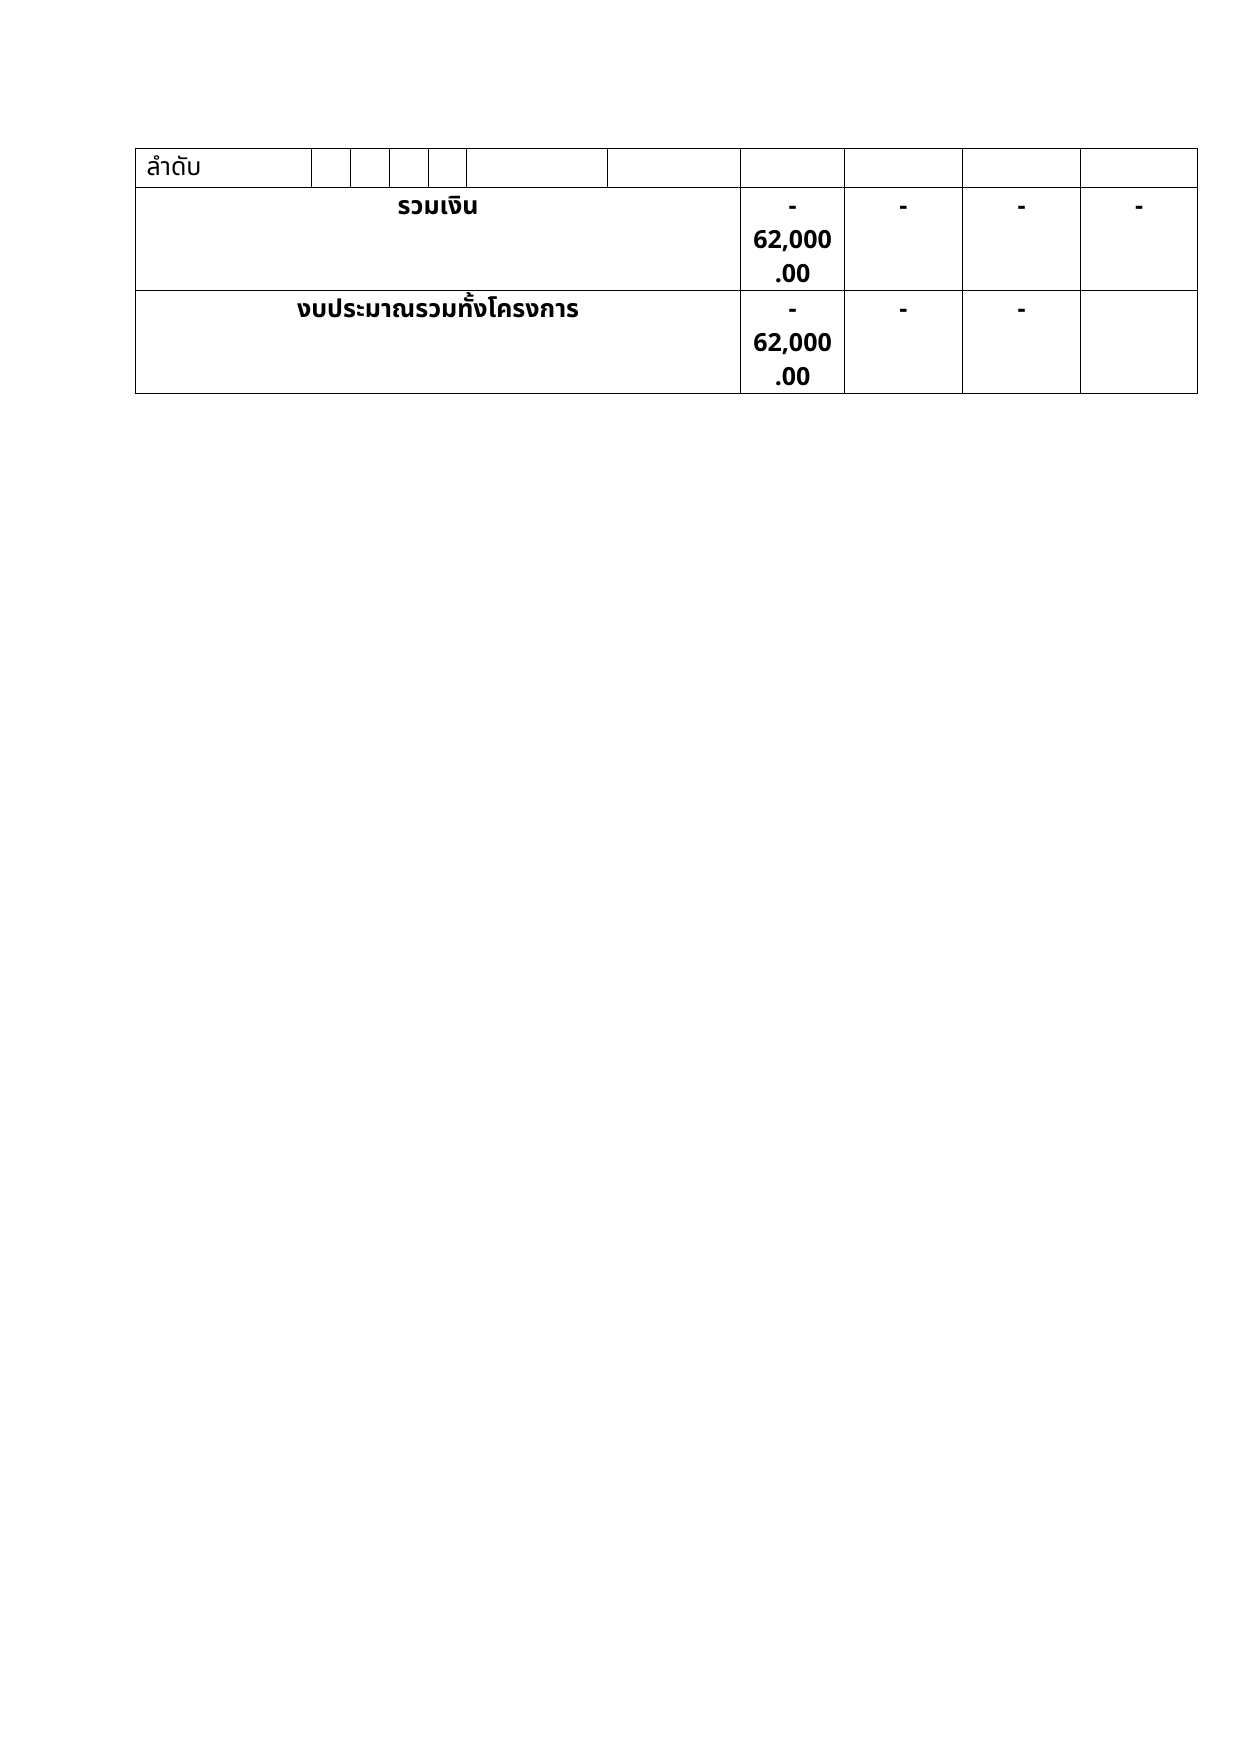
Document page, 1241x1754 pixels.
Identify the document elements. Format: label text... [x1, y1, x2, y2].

table_cell งบประมาณรวมทั้งโครงการ [136, 291, 740, 393]
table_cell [136, 149, 311, 187]
table_cell [429, 149, 466, 187]
table_cell [312, 149, 350, 187]
table_cell - [1081, 188, 1197, 290]
table_cell [351, 149, 389, 187]
table_cell รวมเงิน [136, 188, 740, 290]
table_cell -62,000.00 [741, 188, 844, 290]
table_cell - [963, 188, 1080, 290]
table_cell - [845, 291, 962, 393]
table_cell - [963, 291, 1080, 393]
table_cell -62,000.00 [741, 291, 844, 393]
table_cell [1081, 291, 1197, 393]
table_cell [390, 149, 428, 187]
table_cell - [845, 188, 962, 290]
